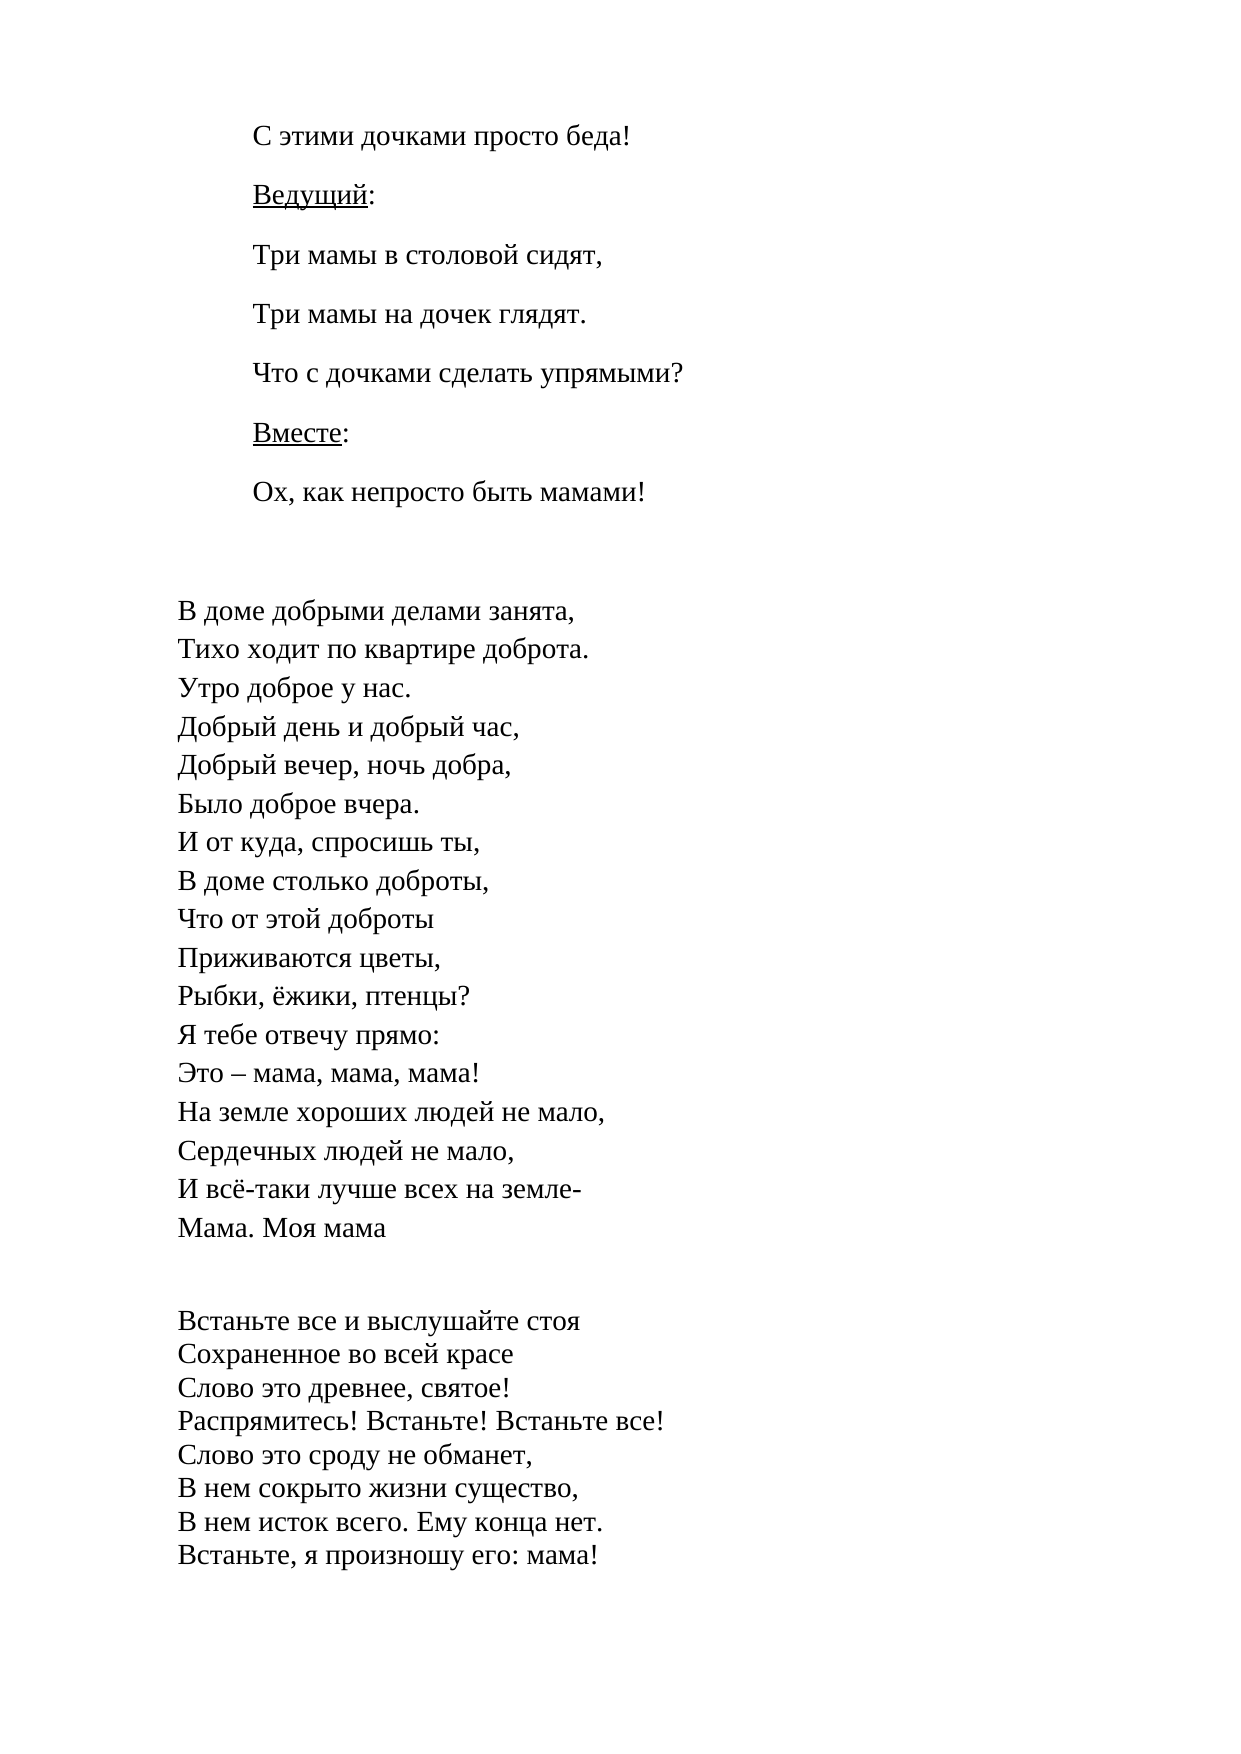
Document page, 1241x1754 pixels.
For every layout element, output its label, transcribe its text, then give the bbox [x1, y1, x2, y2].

list Ох, как непросто быть мамами! [252, 474, 1152, 508]
list Вместе: [252, 415, 1152, 448]
list С этими дочками просто беда! [252, 118, 1152, 152]
list Ведущий: [252, 177, 1152, 211]
text В нем исток всего. Ему конца нет. [177, 1504, 1152, 1537]
list Что с дочками сделать упрямыми? [252, 356, 1152, 389]
list Три мамы в столовой сидят, [252, 237, 1152, 270]
text Сохраненное во всей красе [177, 1336, 1152, 1370]
text В доме добрыми делами занята, Тихо ходит по квартире доброта. Утро доброе у нас. Добрый день и добрый час, Добрый вечер, ночь добра, Было доброе вчера. И от куда, спросишь ты, В доме столько доброты, Что от этой доброты Приживаются цветы, Рыбки, ёжики, птенцы? Я тебе отвечу прямо: Это – мама, мама, мама! На земле хороших людей не мало, Сердечных людей не мало, И всё-таки лучше всех на земле- Мама. Моя мама [177, 593, 1152, 1243]
text Слово это древнее, святое! [177, 1370, 1152, 1403]
list Три мамы на дочек глядят. [252, 296, 1152, 330]
text Слово это сроду не обманет, [177, 1437, 1152, 1470]
text Встаньте все и выслушайте стоя [177, 1303, 1152, 1336]
text Распрямитесь! Встаньте! Встаньте все! [177, 1403, 1152, 1437]
text В нем сокрыто жизни существо, [177, 1470, 1152, 1504]
text Встаньте, я произношу его: мама! [177, 1537, 1152, 1571]
